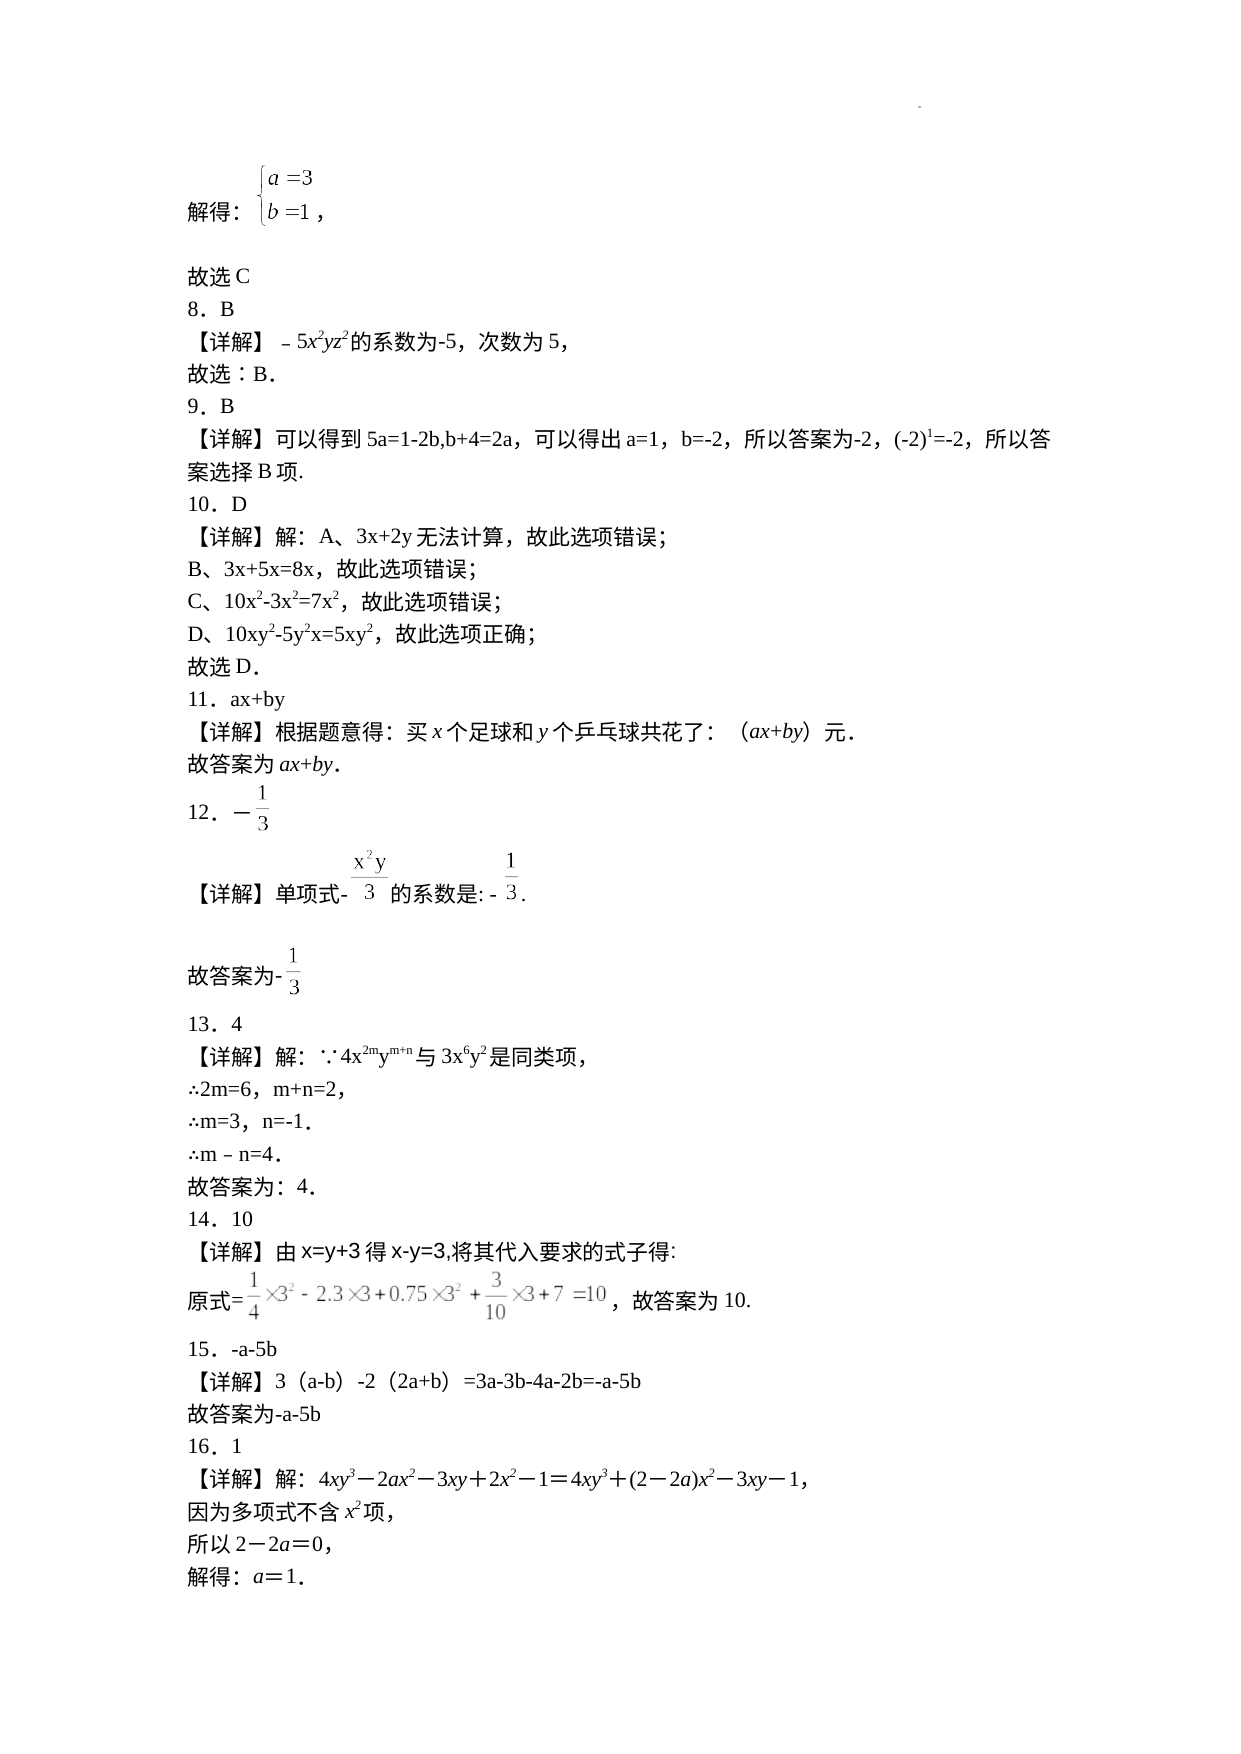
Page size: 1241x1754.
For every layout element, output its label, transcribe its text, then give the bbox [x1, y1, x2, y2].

text 10．D [187, 487, 1053, 519]
text 解得：， [187, 162, 1053, 259]
text 13．4 [187, 1007, 1053, 1039]
text 【详解】解：A、3x+2y无法计算，故此选项错误； [187, 519, 1053, 552]
text ∴m﹣n=4． [187, 1137, 1053, 1169]
text 故答案为-a-5b [187, 1397, 1053, 1429]
text 11．ax+by [187, 682, 1053, 714]
text 所以2－2a＝0， [187, 1527, 1053, 1559]
text ∴m=3，n=-1． [187, 1104, 1053, 1137]
text 8．B [187, 292, 1053, 324]
text 【详解】单项式-的系数是: -. [187, 844, 1053, 942]
text 9．B [187, 389, 1053, 422]
text 14．10 [187, 1202, 1053, 1234]
text 【详解】解：∵4x2mym+n与3x6y2是同类项， [187, 1039, 1053, 1072]
text 12．－ [187, 779, 1053, 844]
text 故答案为：4． [187, 1169, 1053, 1202]
text 故选D． [187, 649, 1053, 682]
text 故答案为ax+by． [187, 747, 1053, 779]
text 15．-a-5b [187, 1332, 1053, 1364]
text 【详解】根据题意得：买x个足球和y个乒乓球共花了：（ax+by）元． [187, 714, 1053, 747]
text D、10xy2-5y2x=5xy2，故此选项正确； [187, 617, 1053, 649]
text C、10x2-3x2=7x2，故此选项错误； [187, 584, 1053, 617]
text 【详解】3（a-b）-2（2a+b）=3a-3b-4a-2b=-a-5b [187, 1364, 1053, 1397]
text 故选C [187, 259, 1053, 292]
text 【详解】可以得到5a=1-2b,b+4=2a，可以得出a=1，b=-2，所以答案为-2，(-2)1=-2，所以答案选择B项. [187, 422, 1053, 487]
text 解得：a＝1． [187, 1559, 1053, 1592]
text 故选∶B． [187, 357, 1053, 389]
text 因为多项式不含x2项， [187, 1494, 1053, 1527]
text 故答案为- [187, 942, 1053, 1007]
text 原式=，故答案为10. [187, 1267, 1053, 1332]
text ∴2m=6，m+n=2， [187, 1072, 1053, 1104]
text 【详解】解：4xy3－2ax2－3xy＋2x2－1＝4xy3＋(2－2a)x2－3xy－1， [187, 1462, 1053, 1494]
text 【详解】由x=y+3得x-y=3,将其代入要求的式子得: [187, 1234, 1053, 1267]
text B、3x+5x=8x，故此选项错误； [187, 552, 1053, 584]
text 【详解】﹣5x2yz2的系数为-5，次数为5， [187, 324, 1053, 357]
text 16．1 [187, 1429, 1053, 1462]
